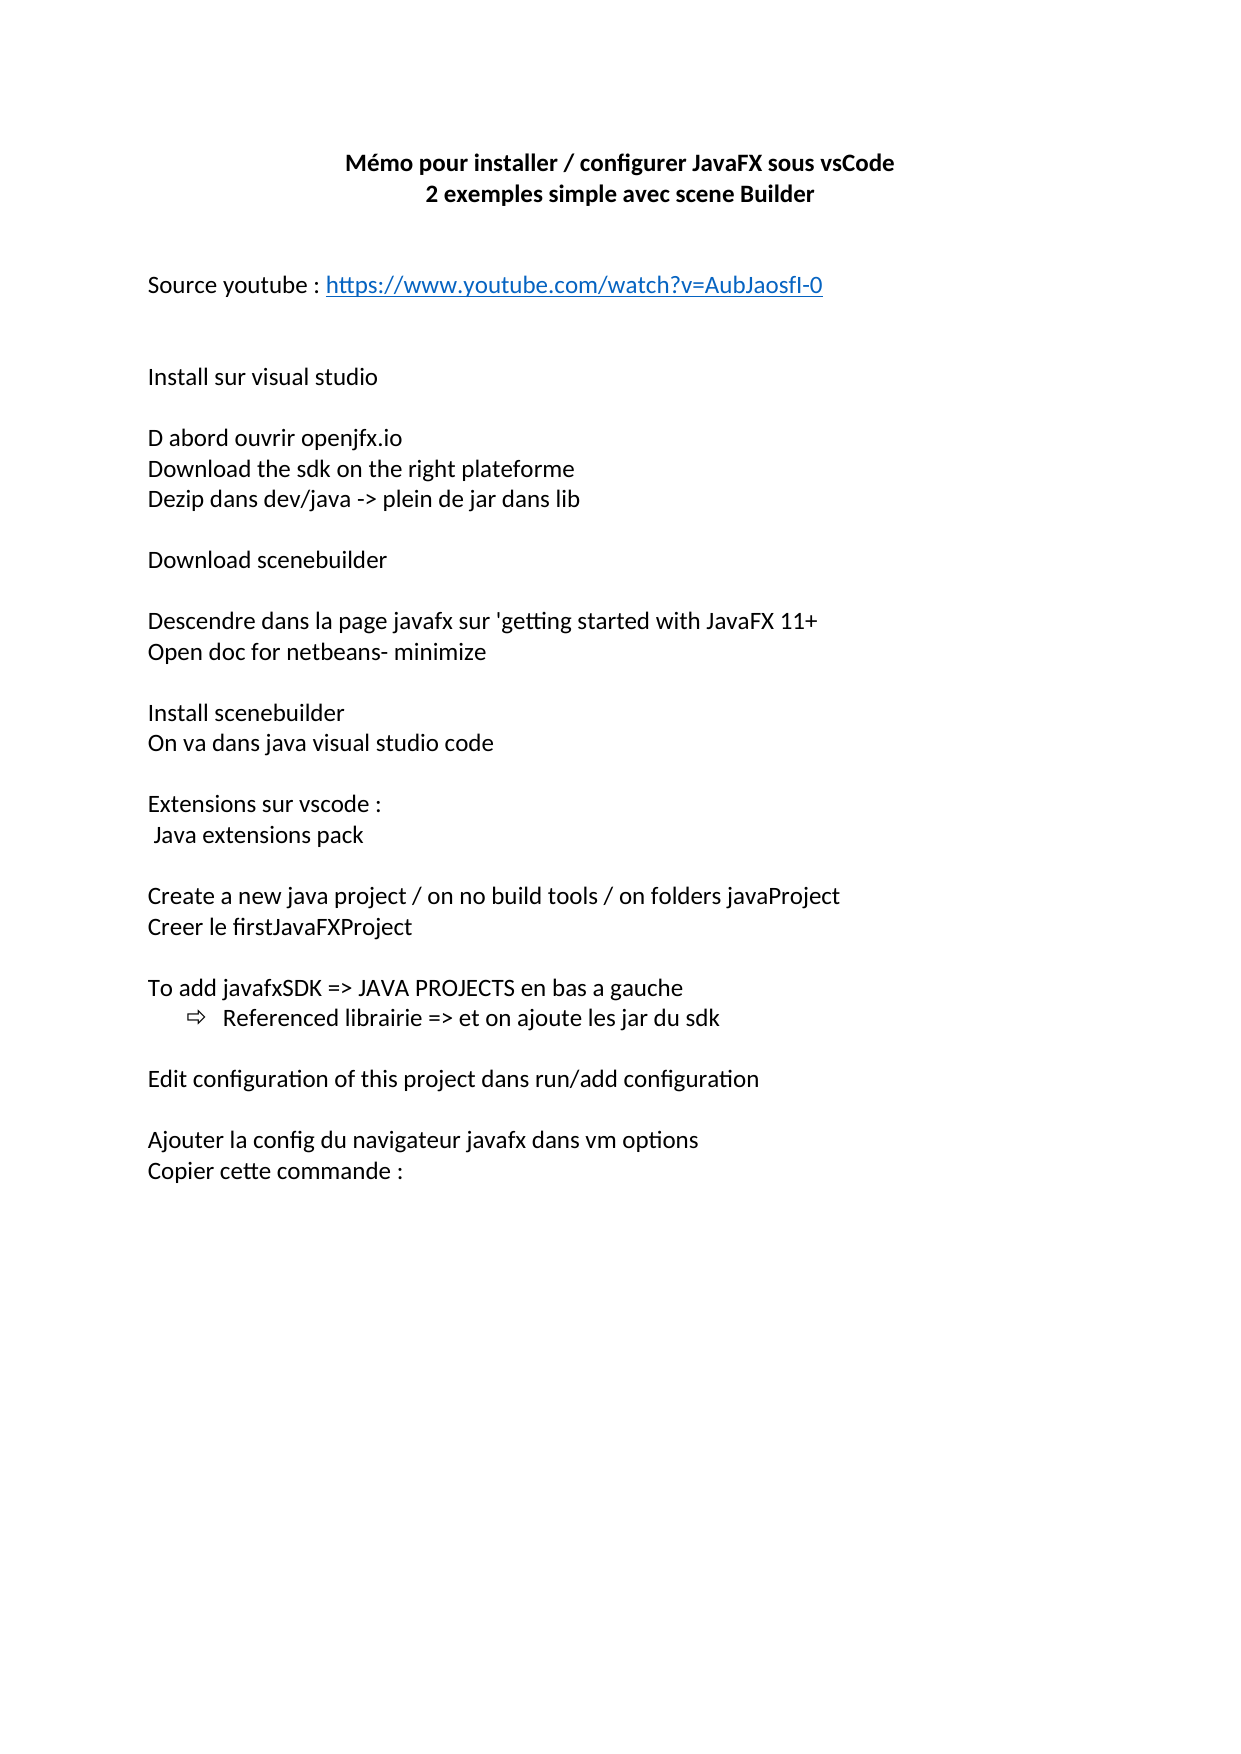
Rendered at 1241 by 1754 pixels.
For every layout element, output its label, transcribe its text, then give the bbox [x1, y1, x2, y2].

text Java extensions pack [148, 819, 1093, 849]
text Install sur visual studio [148, 361, 1093, 392]
text Creer le firstJavaFXProject [148, 911, 1093, 941]
text 2 exemples simple avec scene Builder [148, 178, 1093, 209]
text Source youtube : https://www.youtube.com/watch?v=AubJaosfI-0 [148, 270, 1093, 300]
text Mémo pour installer / configurer JavaFX sous vsCode [148, 148, 1093, 178]
text Download the sdk on the right plateforme [148, 453, 1093, 483]
text Create a new java project / on no build tools / on folders javaProject [148, 880, 1093, 911]
text Copier cette commande : [148, 1155, 1093, 1185]
text On va dans java visual studio code [148, 727, 1093, 758]
text Dezip dans dev/java -> plein de jar dans lib [148, 483, 1093, 514]
text Edit configuration of this project dans run/add configuration [148, 1063, 1093, 1094]
text Extensions sur vscode : [148, 788, 1093, 819]
text Download scenebuilder [148, 544, 1093, 575]
text Install scenebuilder [148, 697, 1093, 727]
text Open doc for netbeans- minimize [148, 636, 1093, 666]
text Descendre dans la page javafx sur 'getting started with JavaFX 11+ [148, 605, 1093, 636]
text Ajouter la config du navigateur javafx dans vm options [148, 1124, 1093, 1155]
text To add javafxSDK => JAVA PROJECTS en bas a gauche [148, 972, 1093, 1002]
text D abord ouvrir openjfx.io [148, 422, 1093, 453]
list Referenced librairie => et on ajoute les jar du sdk [185, 1002, 1093, 1033]
